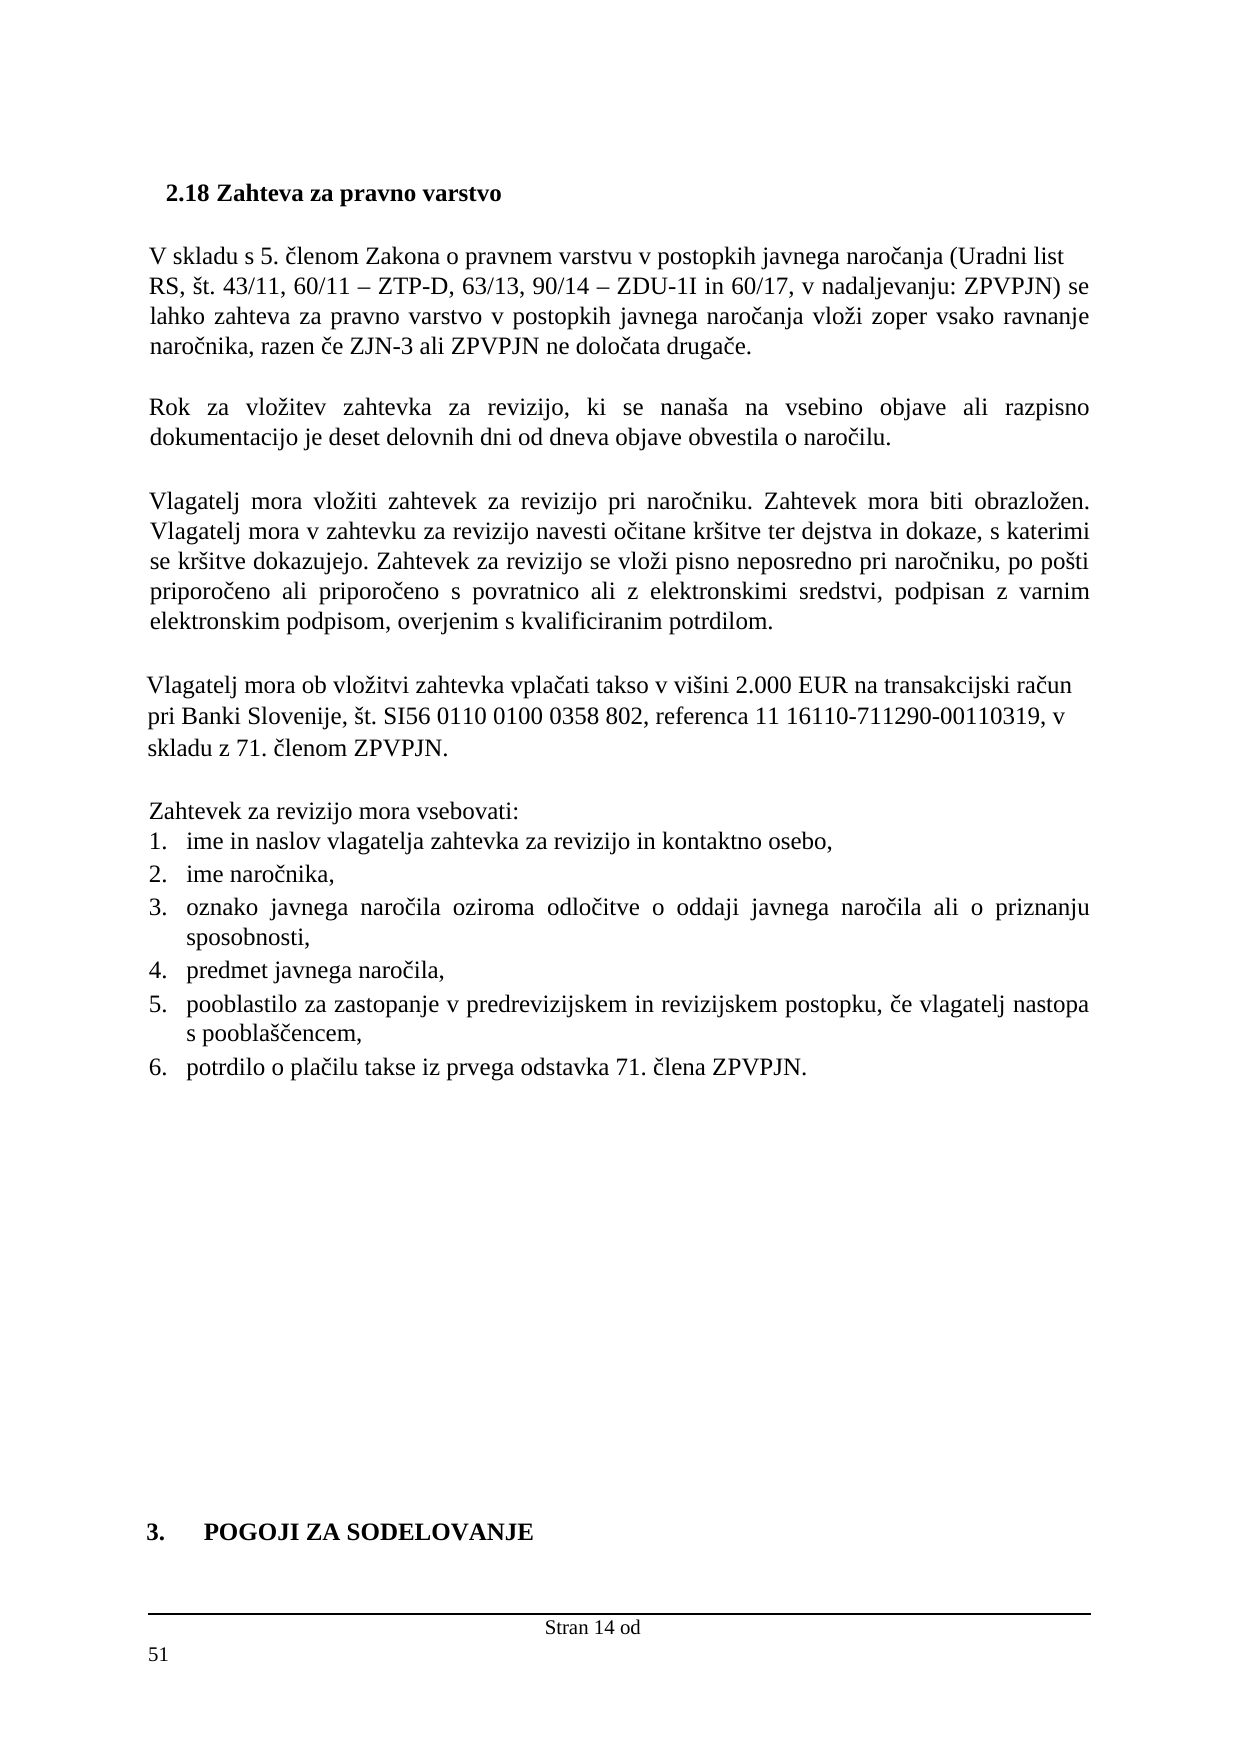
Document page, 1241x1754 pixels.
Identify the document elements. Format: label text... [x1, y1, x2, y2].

list oznako javnega naročila oziroma odločitve o oddaji javnega naročila ali o priznanju sposobnosti, [148, 892, 1091, 951]
list pooblastilo za zastopanje v predrevizijskem in revizijskem postopku, če vlagatelj nastopa s pooblaščencem, [148, 989, 1091, 1047]
text Vlagatelj mora vložiti zahtevek za revizijo pri naročniku. Zahtevek mora biti obrazložen. Vlagatelj mora v zahtevku za revizijo navesti očitane kršitve ter dejstva in dokaze, s katerimi se kršitve dokazujejo. Zahtevek za revizijo se vloži pisno neposredno pri naročniku, po pošti priporočeno ali priporočeno s povratnico ali z elektronskimi sredstvi, podpisan z varnim elektronskim podpisom, overjenim s kvalificiranim potrdilom. [148, 486, 1091, 635]
text Rok za vložitev zahtevka za revizijo, ki se nanaša na vsebino objave ali razpisno dokumentacijo je deset delovnih dni od dneva objave obvestila o naročilu. [148, 392, 1091, 451]
text V skladu s 5. členom Zakona o pravnem varstvu v postopkih javnega naročanja (Uradni list [148, 241, 1091, 269]
text Vlagatelj mora ob vložitvi zahtevka vplačati takso v višini 2.000 EUR na transakcijski račun pri Banki Slovenije, št. SI56 0110 0100 0358 802, referenca 11 16110-711290-00110319, v skladu z 71. členom ZPVPJN. [146, 670, 1091, 762]
list ime in naslov vlagatelja zahtevka za revizijo in kontaktno osebo, [148, 826, 1091, 855]
subtitle 2.18 Zahteva za pravno varstvo [166, 178, 1091, 207]
text Zahtevek za revizijo mora vsebovati: [148, 796, 1091, 824]
list ime naročnika, [148, 859, 1091, 888]
list predmet javnega naročila, [148, 955, 1091, 984]
list potrdilo o plačilu takse iz prvega odstavka 71. člena ZPVPJN. [148, 1052, 1091, 1080]
subtitle 3. POGOJI ZA SODELOVANJE [146, 1517, 1091, 1545]
text RS, št. 43/11, 60/11 – ZTP-D, 63/13, 90/14 – ZDU-1I in 60/17, v nadaljevanju: ZPVPJN) se lahko zahteva za pravno varstvo v postopkih javnega naročanja vloži zoper vsako ravnanje naročnika, razen če ZJN-3 ali ZPVPJN ne določata drugače. [148, 271, 1091, 360]
